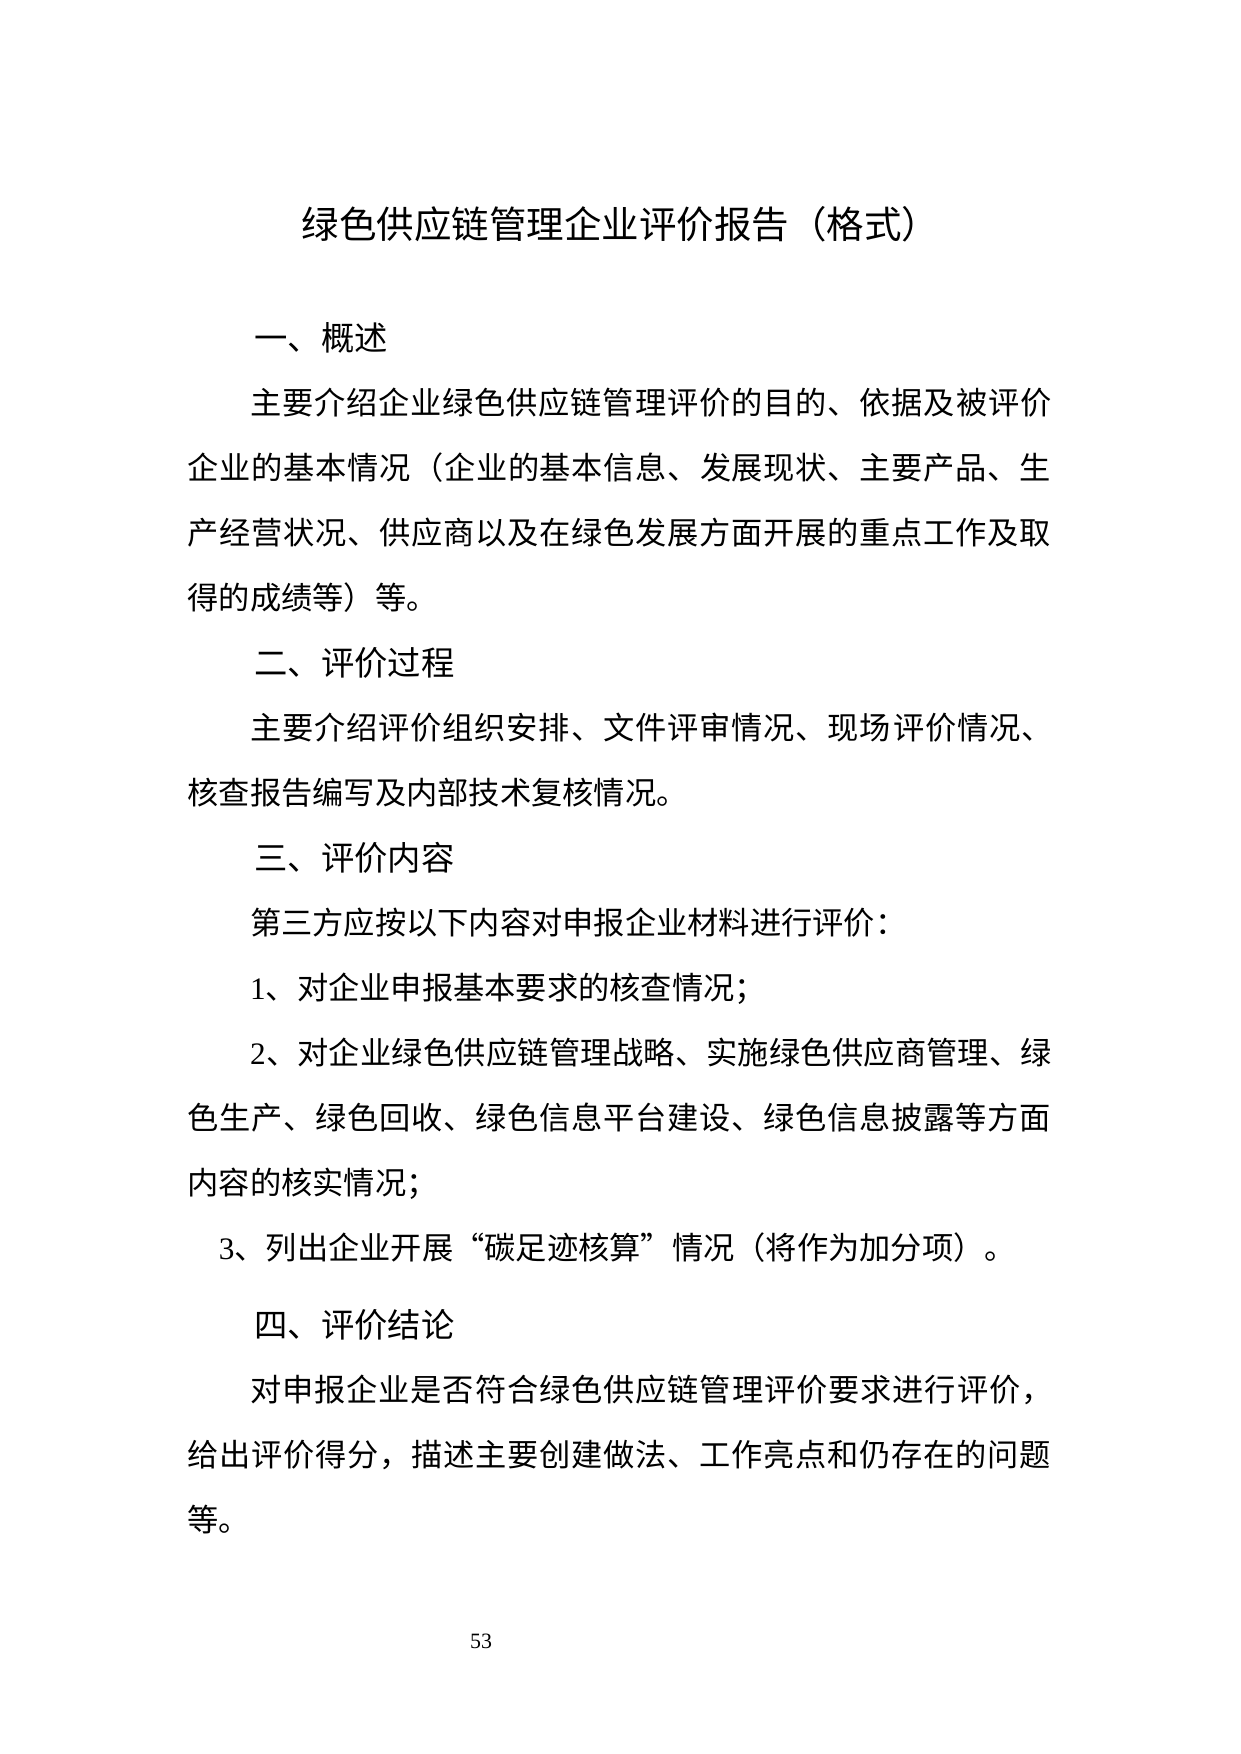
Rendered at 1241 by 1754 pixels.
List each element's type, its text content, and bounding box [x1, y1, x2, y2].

text 主要介绍企业绿色供应链管理评价的目的、依据及被评价企业的基本情况（企业的基本信息、发展现状、主要产品、生产经营状况、供应商以及在绿色发展方面开展的重点工作及取得的成绩等）等。 [187, 368, 1053, 628]
text 二、评价过程 [187, 628, 1053, 693]
text 对申报企业是否符合绿色供应链管理评价要求进行评价，给出评价得分，描述主要创建做法、工作亮点和仍存在的问题等。 [187, 1356, 1053, 1551]
list 1、对企业申报基本要求的核查情况； [187, 953, 1053, 1018]
text 四、评价结论 [187, 1291, 1053, 1356]
text 三、评价内容 [187, 823, 1053, 888]
text 主要介绍评价组织安排、文件评审情况、现场评价情况、核查报告编写及内部技术复核情况。 [187, 693, 1053, 823]
text 一、概述 [187, 303, 1053, 368]
text 绿色供应链管理企业评价报告（格式） [187, 194, 1053, 249]
text 3、列出企业开展“碳足迹核算”情况（将作为加分项）。 [187, 1213, 1053, 1278]
text 第三方应按以下内容对申报企业材料进行评价： [187, 888, 1053, 953]
list 2、对企业绿色供应链管理战略、实施绿色供应商管理、绿色生产、绿色回收、绿色信息平台建设、绿色信息披露等方面内容的核实情况； [187, 1018, 1053, 1213]
